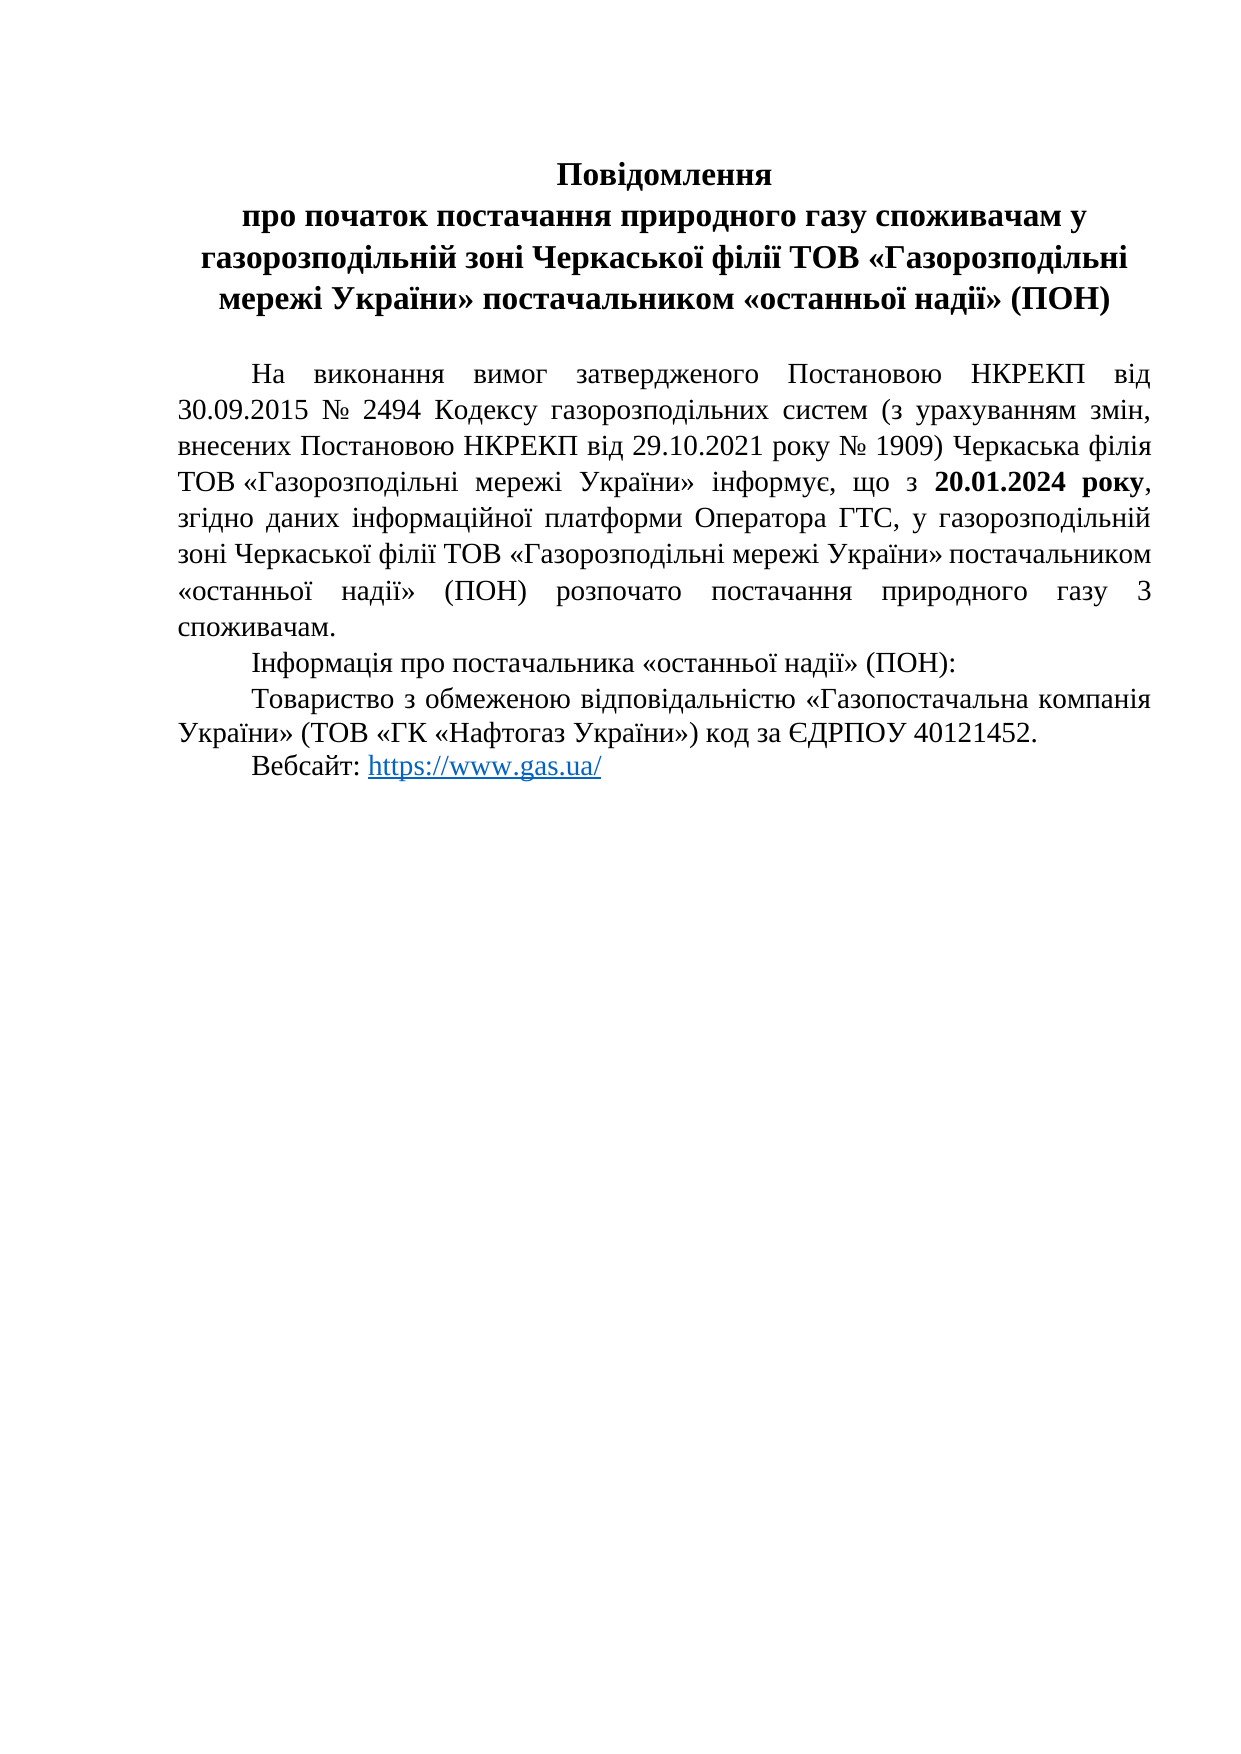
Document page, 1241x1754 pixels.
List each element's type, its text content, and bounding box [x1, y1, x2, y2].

text На виконання вимог затвердженого Постановою НКРЕКП від 30.09.2015 № 2494 Кодексу газорозподільних систем (з урахуванням змін, внесених Постановою НКРЕКП від 29.10.2021 року № 1909) Черкаська філія ТОВ «Газорозподільні мережі України» інформує, що з 20.01.2024 року, згідно даних інформаційної платформи Оператора ГТС, у газорозподільній зоні Черкаської філії ТОВ «Газорозподільні мережі України» постачальником «останньої надії» (ПОН) розпочато постачання природного газу 3 споживачам. [177, 356, 1152, 642]
text про початок постачання природного газу споживачам у газорозподільній зоні Черкаської філії ТОВ «Газорозподільні мережі України» постачальником «останньої надії» (ПОН) [177, 196, 1152, 317]
text Повідомлення [177, 154, 1152, 193]
text Товариство з обмеженою відповідальністю «Газопостачальна компанія України» (ТОВ «ГК «Нафтогаз України») код за ЄДРПОУ 40121452. [177, 681, 1152, 748]
text Інформація про постачальника «останньої надії» (ПОН): [177, 645, 1152, 678]
text Вебсайт: https://www.gas.ua/ [177, 748, 1152, 782]
